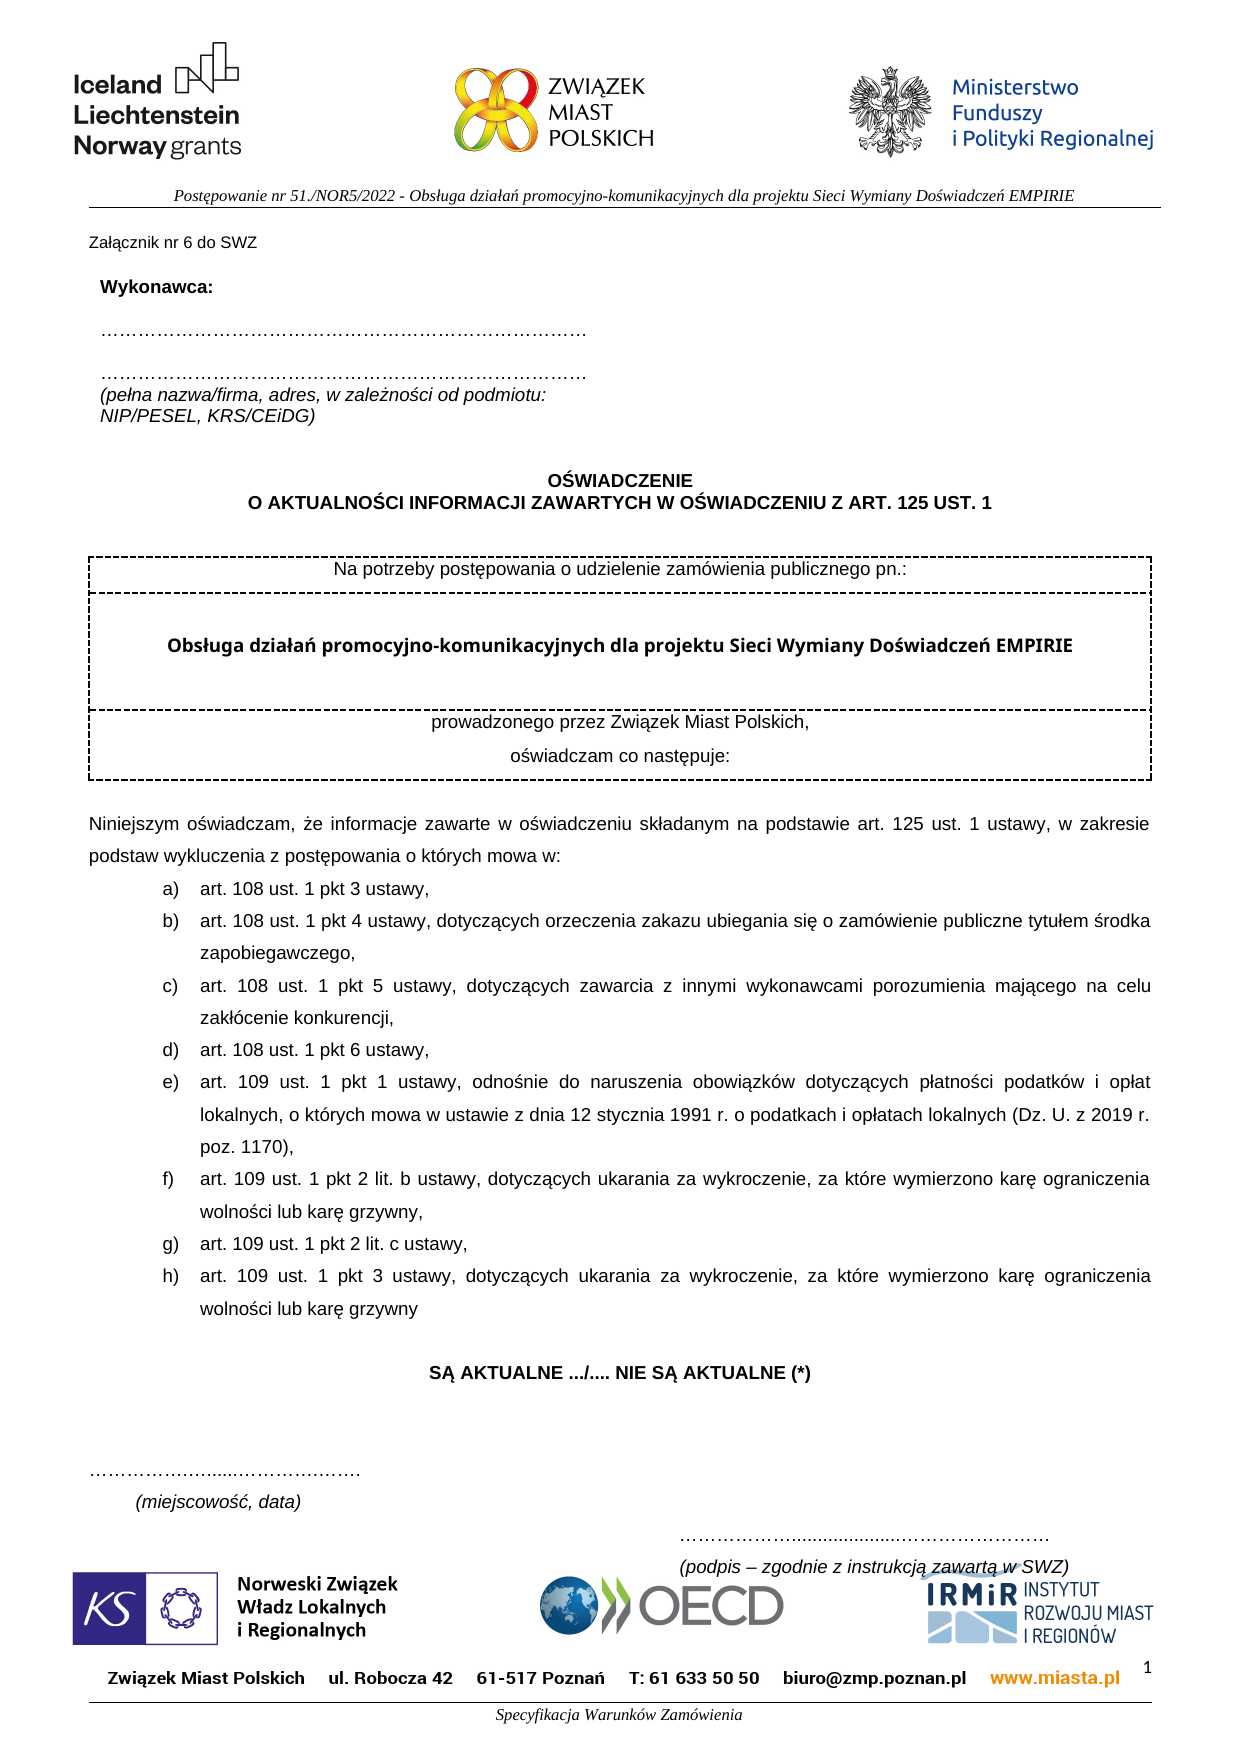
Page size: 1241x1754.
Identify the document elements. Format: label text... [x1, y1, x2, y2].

text OŚWIADCZENIE [89, 470, 1152, 491]
table_cell prowadzonego przez Związek Miast Polskich, oświadczam co następuje: [89, 709, 1151, 779]
list art. 108 ust. 1 pkt 4 ustawy, dotyczących orzeczenia zakazu ubiegania się o zamówienie publiczne tytułem środka zapobiegawczego, [162, 910, 1152, 964]
text SĄ AKTUALNE .../.... NIE SĄ AKTUALNE (*) [89, 1362, 1152, 1383]
list art. 108 ust. 1 pkt 5 ustawy, dotyczących zawarcia z innymi wykonawcami porozumienia mającego na celu zakłócenie konkurencji, [162, 974, 1152, 1028]
text Niniejszym oświadczam, że informacje zawarte w oświadczeniu składanym na podstawie art. 125 ust. 1 ustawy, w zakresie podstaw wykluczenia z postępowania o których mowa w: [89, 813, 1152, 867]
table_cell Obsługa działań promocyjno-komunikacyjnych dla projektu Sieci Wymiany Doświadczeń EMPIRIE [89, 592, 1151, 708]
list art. 109 ust. 1 pkt 1 ustawy, odnośnie do naruszenia obowiązków dotyczących płatności podatków i opłat lokalnych, o których mowa w ustawie z dnia 12 stycznia 1991 r. o podatkach i opłatach lokalnych (Dz. U. z 2019 r. poz. 1170), [162, 1071, 1152, 1157]
list art. 109 ust. 1 pkt 3 ustawy, dotyczących ukarania za wykroczenie, za które wymierzono karę ograniczenia wolności lub karę grzywny [162, 1265, 1152, 1319]
table_cell …………………………………………………………………… [89, 341, 653, 384]
list art. 108 ust. 1 pkt 6 ustawy, [162, 1039, 1152, 1061]
list art. 108 ust. 1 pkt 3 ustawy, [162, 878, 1152, 899]
text ……………….....................…………………… [605, 1523, 1152, 1545]
table_cell …………………………………………………………………… [89, 298, 653, 341]
list art. 109 ust. 1 pkt 2 lit. c ustawy, [162, 1233, 1152, 1254]
picture [0, 0, 1234, 1739]
text …………….…......………….……. [89, 1459, 1152, 1480]
table_header Na potrzeby postępowania o udzielenie zamówienia publicznego pn.: [89, 556, 1151, 592]
text (miejscowość, data) [89, 1491, 1152, 1513]
text O AKTUALNOŚCI INFORMACJI ZAWARTYCH W OŚWIADCZENIU Z ART. 125 UST. 1 [89, 491, 1152, 513]
list art. 109 ust. 1 pkt 2 lit. b ustawy, dotyczących ukarania za wykroczenie, za które wymierzono karę ograniczenia wolności lub karę grzywny, [162, 1168, 1152, 1222]
text (podpis – zgodnie z instrukcją zawartą w SWZ) [679, 1556, 1152, 1577]
table_header Wykonawca: [89, 276, 653, 297]
table_cell (pełna nazwa/firma, adres, w zależności od podmiotu: NIP/PESEL, KRS/CEiDG) [89, 384, 653, 427]
text Załącznik nr 6 do SWZ [89, 233, 1152, 252]
